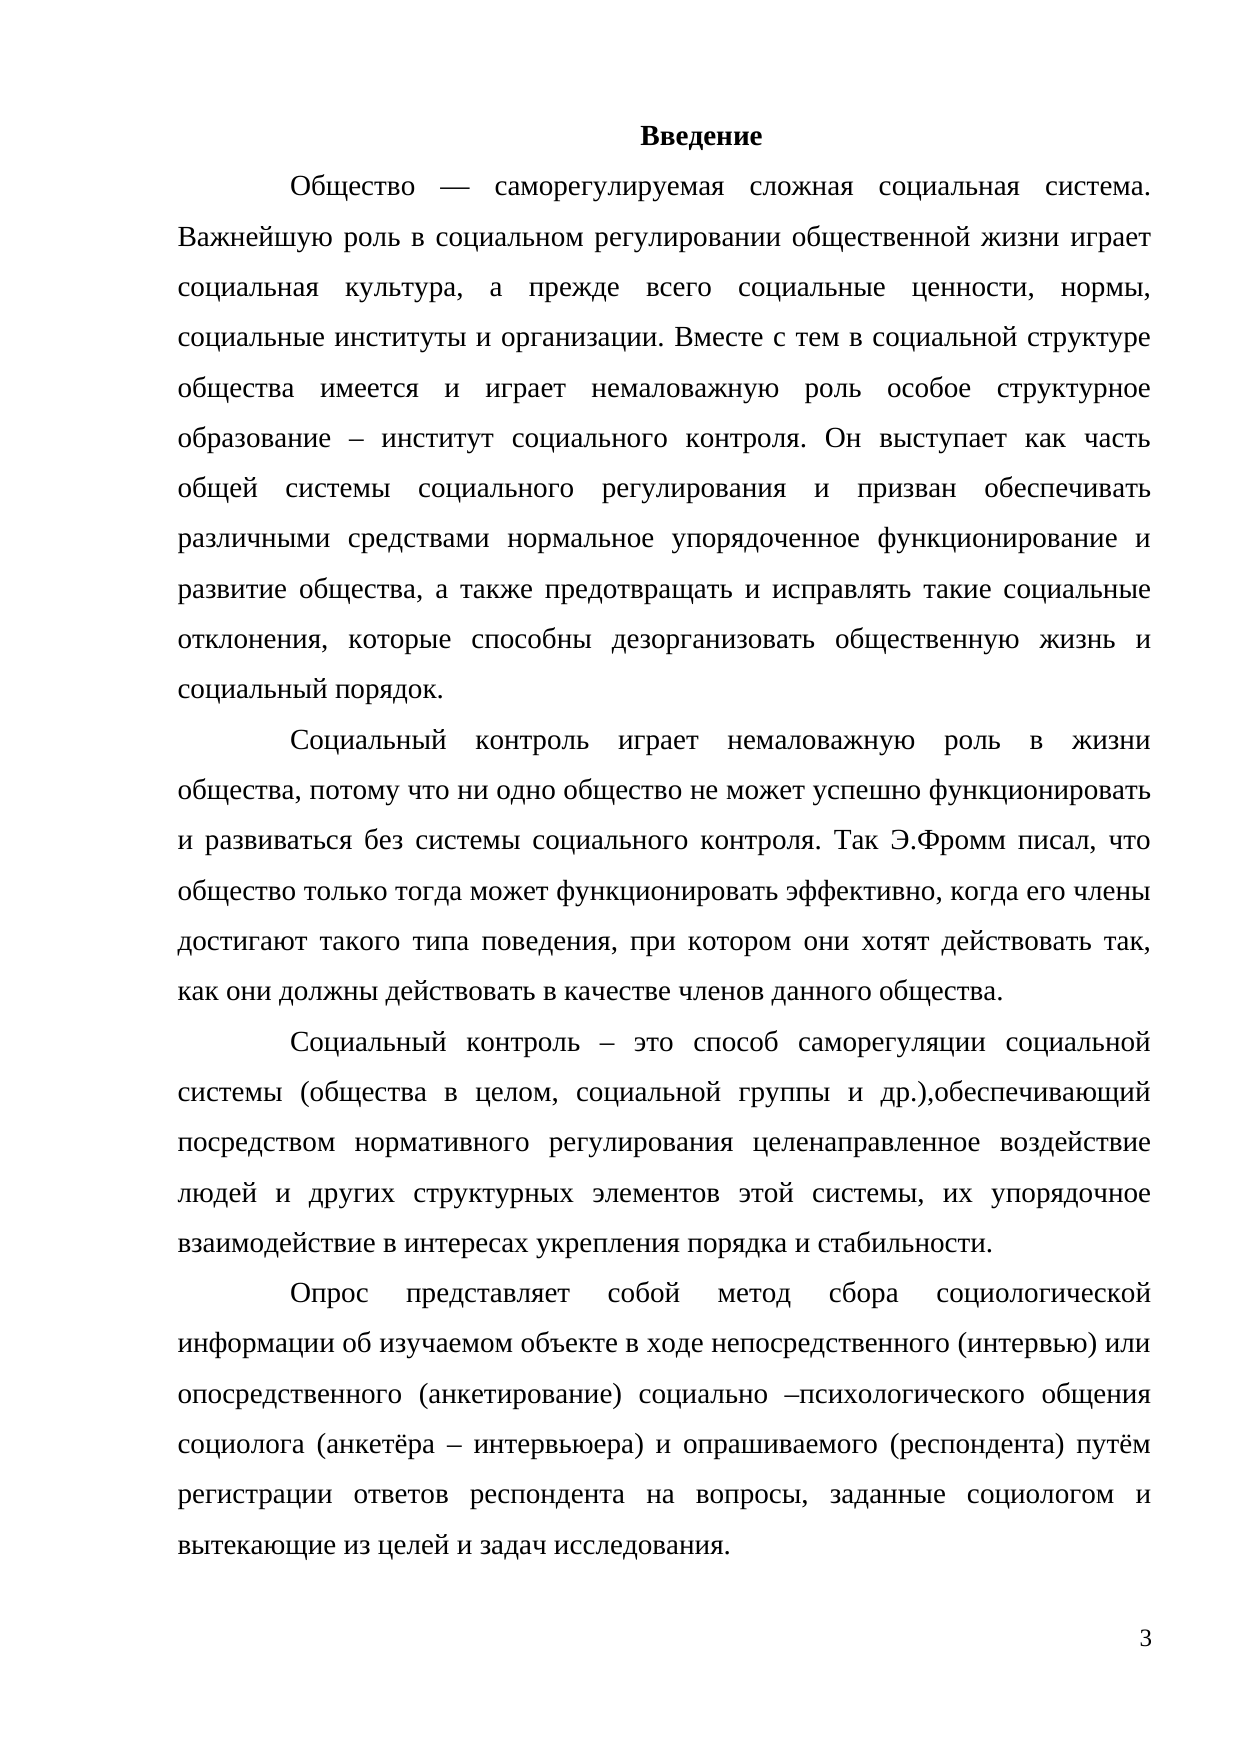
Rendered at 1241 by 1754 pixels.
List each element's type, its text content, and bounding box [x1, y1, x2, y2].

text Социальный контроль играет немаловажную роль в жизни общества, потому что ни одно общество не может успешно функционировать и развиваться без системы социального контроля. Так Э.Фромм писал, что общество только тогда может функционировать эффективно, когда его члены достигают такого типа поведения, при котором они хотят действовать так, как они должны действовать в качестве членов данного общества. [177, 722, 1152, 1007]
text Введение [177, 118, 1152, 152]
text Социальный контроль – это способ саморегуляции социальной системы (общества в целом, социальной группы и др.),обеспечивающий посредством нормативного регулирования целенаправленное воздействие людей и других структурных элементов этой системы, их упорядочное взаимодействие в интересах укрепления порядка и стабильности. [177, 1024, 1152, 1258]
text Опрос представляет собой метод сбора социологической информации об изучаемом объекте в ходе непосредственного (интервью) или опосредственного (анкетирование) социально –психологического общения социолога (анкетёра – интервьюера) и опрашиваемого (респондента) путём регистрации ответов респондента на вопросы, заданные социологом и вытекающие из целей и задач исследования. [177, 1275, 1152, 1560]
text Общество — саморегулируемая сложная социальная система. Важнейшую роль в социальном регулировании общественной жизни играет социальная культура, а прежде всего социальные ценности, нормы, социальные институты и организации. Вместе с тем в социальной структуре общества имеется и играет немаловажную роль особое структурное образование – институт социального контроля. Он выступает как часть общей системы социального регулирования и призван обеспечивать различными средствами нормальное упорядоченное функционирование и развитие общества, а также предотвращать и исправлять такие социальные отклонения, которые способны дезорганизовать общественную жизнь и социальный порядок. [177, 168, 1152, 705]
